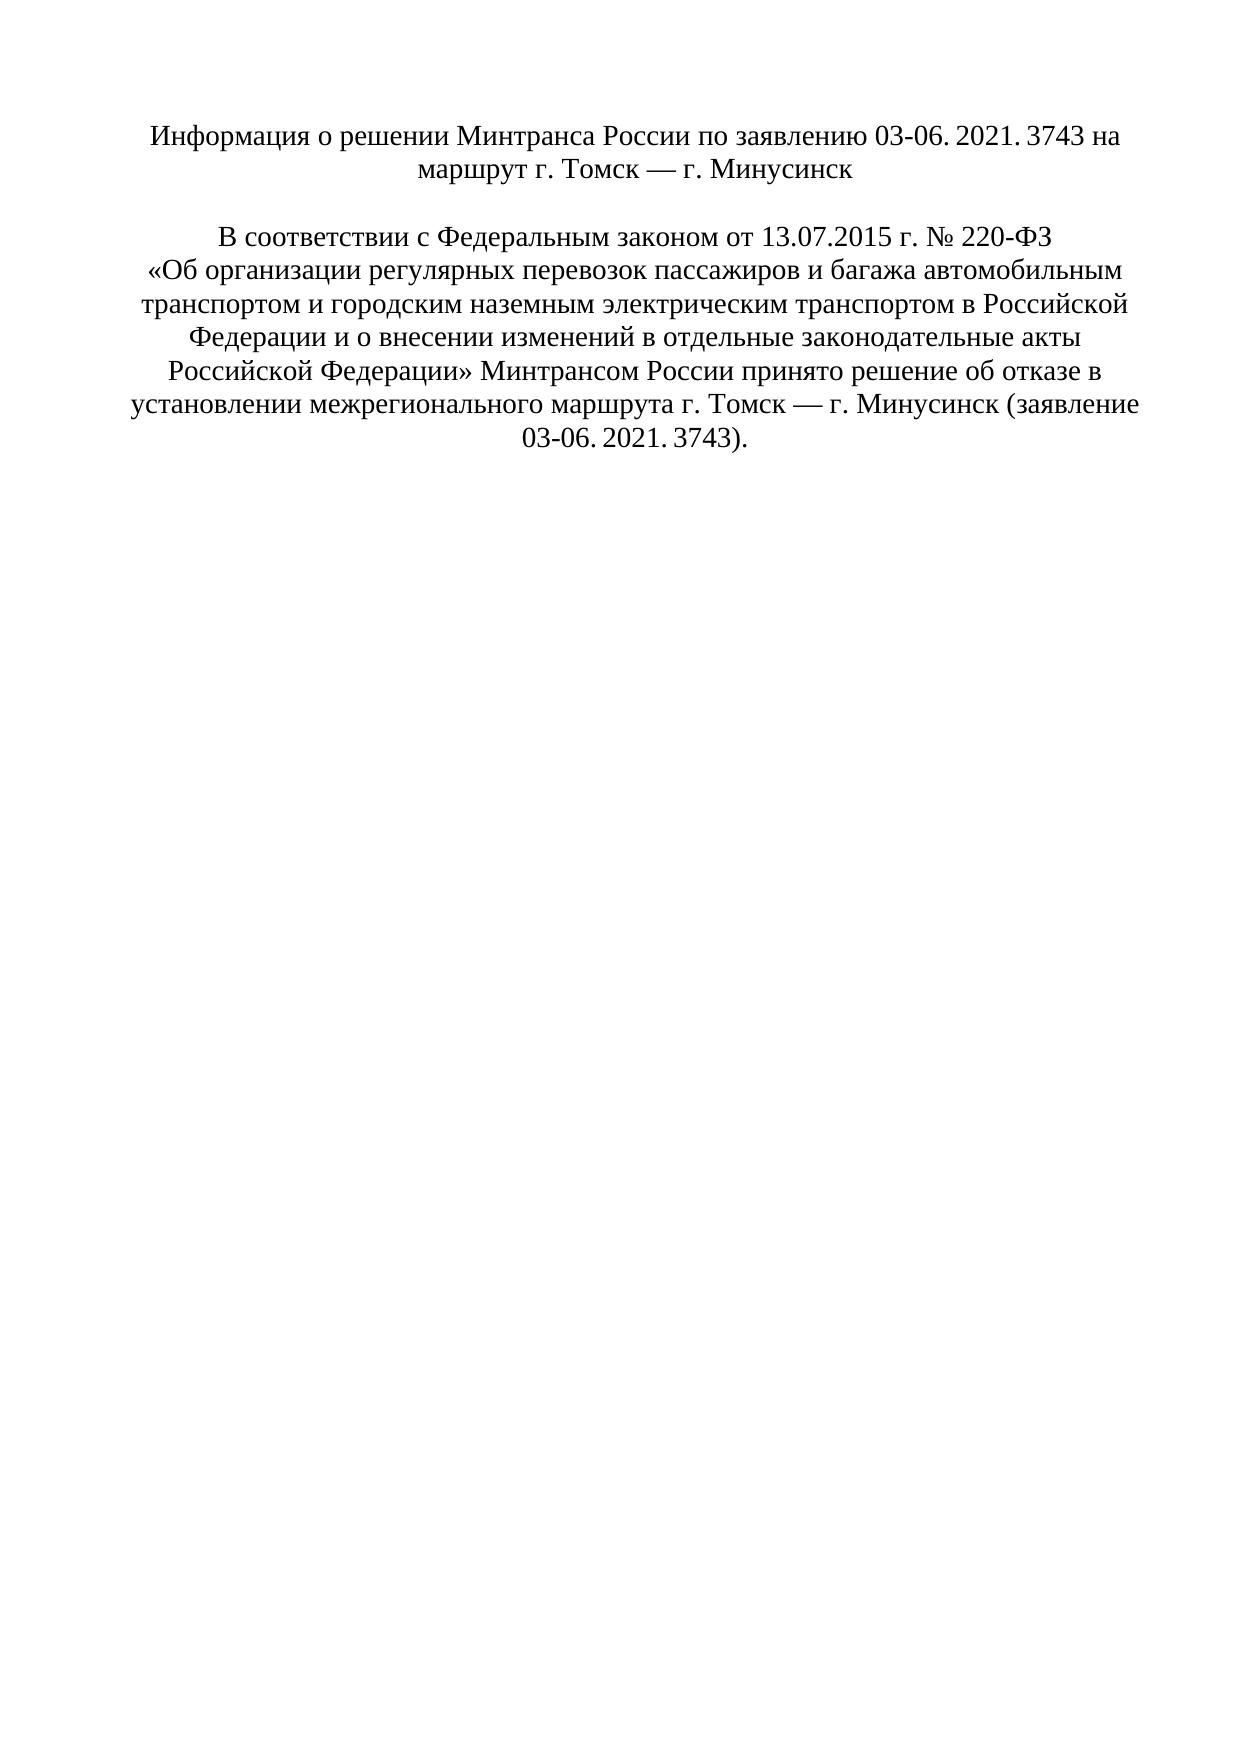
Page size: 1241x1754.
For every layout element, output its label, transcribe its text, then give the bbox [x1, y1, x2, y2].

text В соответствии с Федеральным законом от 13.07.2015 г. № 220-ФЗ «Об организации регулярных перевозок пассажиров и багажа автомобильным транспортом и городским наземным электрическим транспортом в Российской Федерации и о внесении изменений в отдельные законодательные акты Российской Федерации» Минтрансом России принято решение об отказе в установлении межрегионального маршрута г. Томск — г. Минусинск (заявление 03-06. 2021. 3743). [118, 219, 1152, 453]
text Информация о решении Минтранса России по заявлению 03-06. 2021. 3743 на маршрут г. Томск — г. Минусинск [118, 118, 1152, 185]
